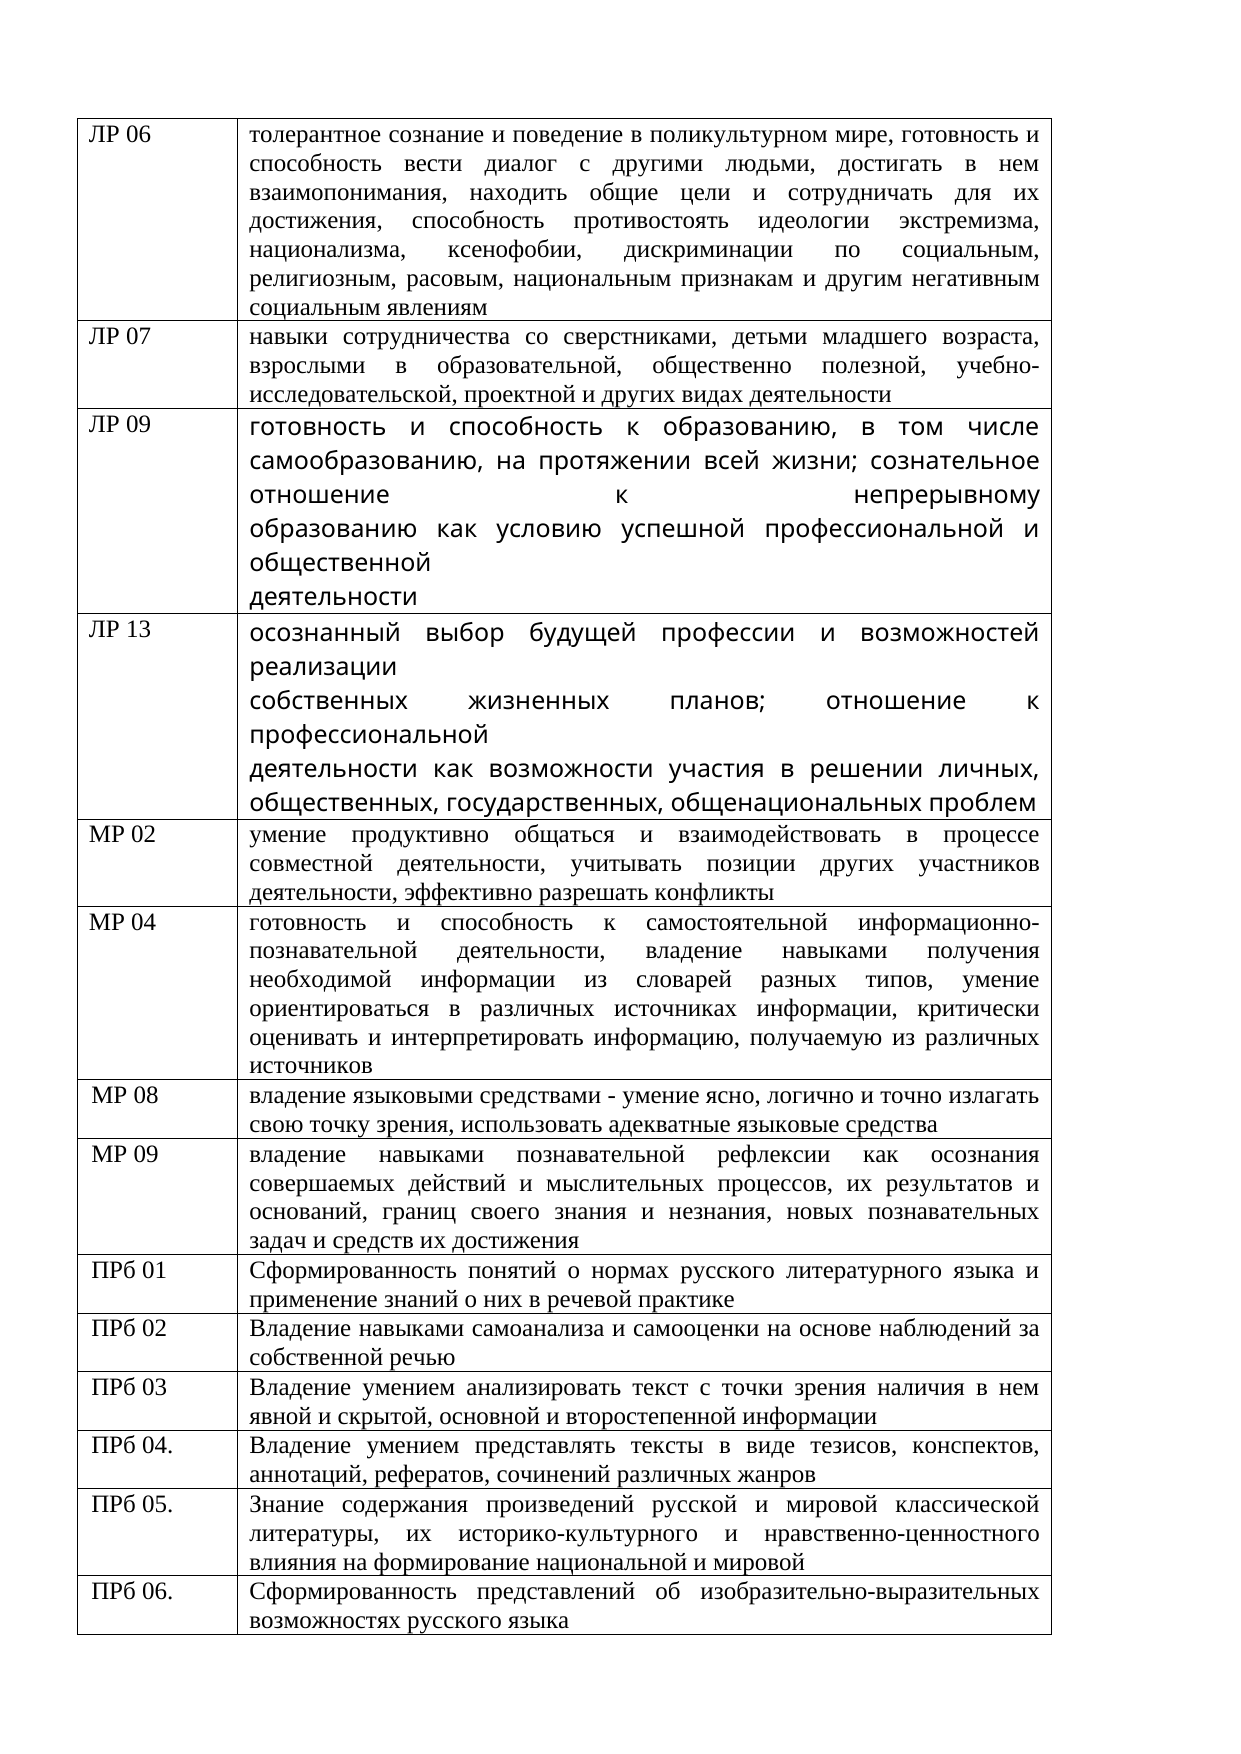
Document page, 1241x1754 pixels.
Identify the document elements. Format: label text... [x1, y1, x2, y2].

table_cell Владение навыками самоанализа и самооценки на основе наблюдений за собственной речью [238, 1314, 1051, 1371]
table_cell Владение умением анализировать текст с точки зрения наличия в нем явной и скрытой, основной и второстепенной информации [238, 1372, 1051, 1429]
table_cell готовность и способность к образованию, в том числе самообразованию, на протяжении всей жизни; сознательное отношение к непрерывному образованию как условию успешной профессиональной и общественной деятельности [238, 409, 1051, 613]
table_cell Сформированность понятий о нормах русского литературного языка и применение знаний о них в речевой практике [238, 1255, 1051, 1312]
table_cell ПРб 01 [78, 1255, 237, 1312]
table_cell Сформированность представлений об изобразительно-выразительных возможностях русского языка [238, 1576, 1051, 1634]
table_cell Знание содержания произведений русской и мировой классической литературы, их историко-культурного и нравственно-ценностного влияния на формирование национальной и мировой [238, 1489, 1051, 1575]
table_cell ПРб 02 [78, 1314, 237, 1371]
table_cell ПРб 05. [78, 1489, 237, 1575]
table_cell ЛР 13 [78, 614, 237, 818]
table_cell ПРб 04. [78, 1431, 237, 1488]
table_cell Владение умением представлять тексты в виде тезисов, конспектов, аннотаций, рефератов, сочинений различных жанров [238, 1431, 1051, 1488]
table_cell толерантное сознание и поведение в поликультурном мире, готовность и способность вести диалог с другими людьми, достигать в нем взаимопонимания, находить общие цели и сотрудничать для их достижения, способность противостоять идеологии экстремизма, национализма, ксенофобии, дискриминации по социальным, религиозным, расовым, национальным признакам и другим негативным социальным явлениям [238, 119, 1051, 320]
table_cell МР 08 [78, 1080, 237, 1138]
table_cell умение продуктивно общаться и взаимодействовать в процессе совместной деятельности, учитывать позиции других участников деятельности, эффективно разрешать конфликты [238, 820, 1051, 906]
table_cell навыки сотрудничества со сверстниками, детьми младшего возраста, взрослыми в образовательной, общественно полезной, учебно-исследовательской, проектной и других видах деятельности [238, 321, 1051, 408]
table_cell готовность и способность к самостоятельной информационно-познавательной деятельности, владение навыками получения необходимой информации из словарей разных типов, умение ориентироваться в различных источниках информации, критически оценивать и интерпретировать информацию, получаемую из различных источников [238, 907, 1051, 1079]
table_cell МР 09 [78, 1139, 237, 1254]
table_cell МР 04 [78, 907, 237, 1079]
table_cell владение навыками познавательной рефлексии как осознания совершаемых действий и мыслительных процессов, их результатов и оснований, границ своего знания и незнания, новых познавательных задач и средств их достижения [238, 1139, 1051, 1254]
table_cell ПРб 06. [78, 1576, 237, 1634]
table_cell осознанный выбор будущей профессии и возможностей реализации собственных жизненных планов; отношение к профессиональной деятельности как возможности участия в решении личных, общественных, государственных, общенациональных проблем [238, 614, 1051, 818]
table_cell ЛР 06 [78, 119, 237, 320]
table_cell ЛР 09 [78, 409, 237, 613]
table_cell ПРб 03 [78, 1372, 237, 1429]
table_cell владение языковыми средствами - умение ясно, логично и точно излагать свою точку зрения, использовать адекватные языковые средства [238, 1080, 1051, 1138]
table_cell МР 02 [78, 820, 237, 906]
table_cell ЛР 07 [78, 321, 237, 408]
